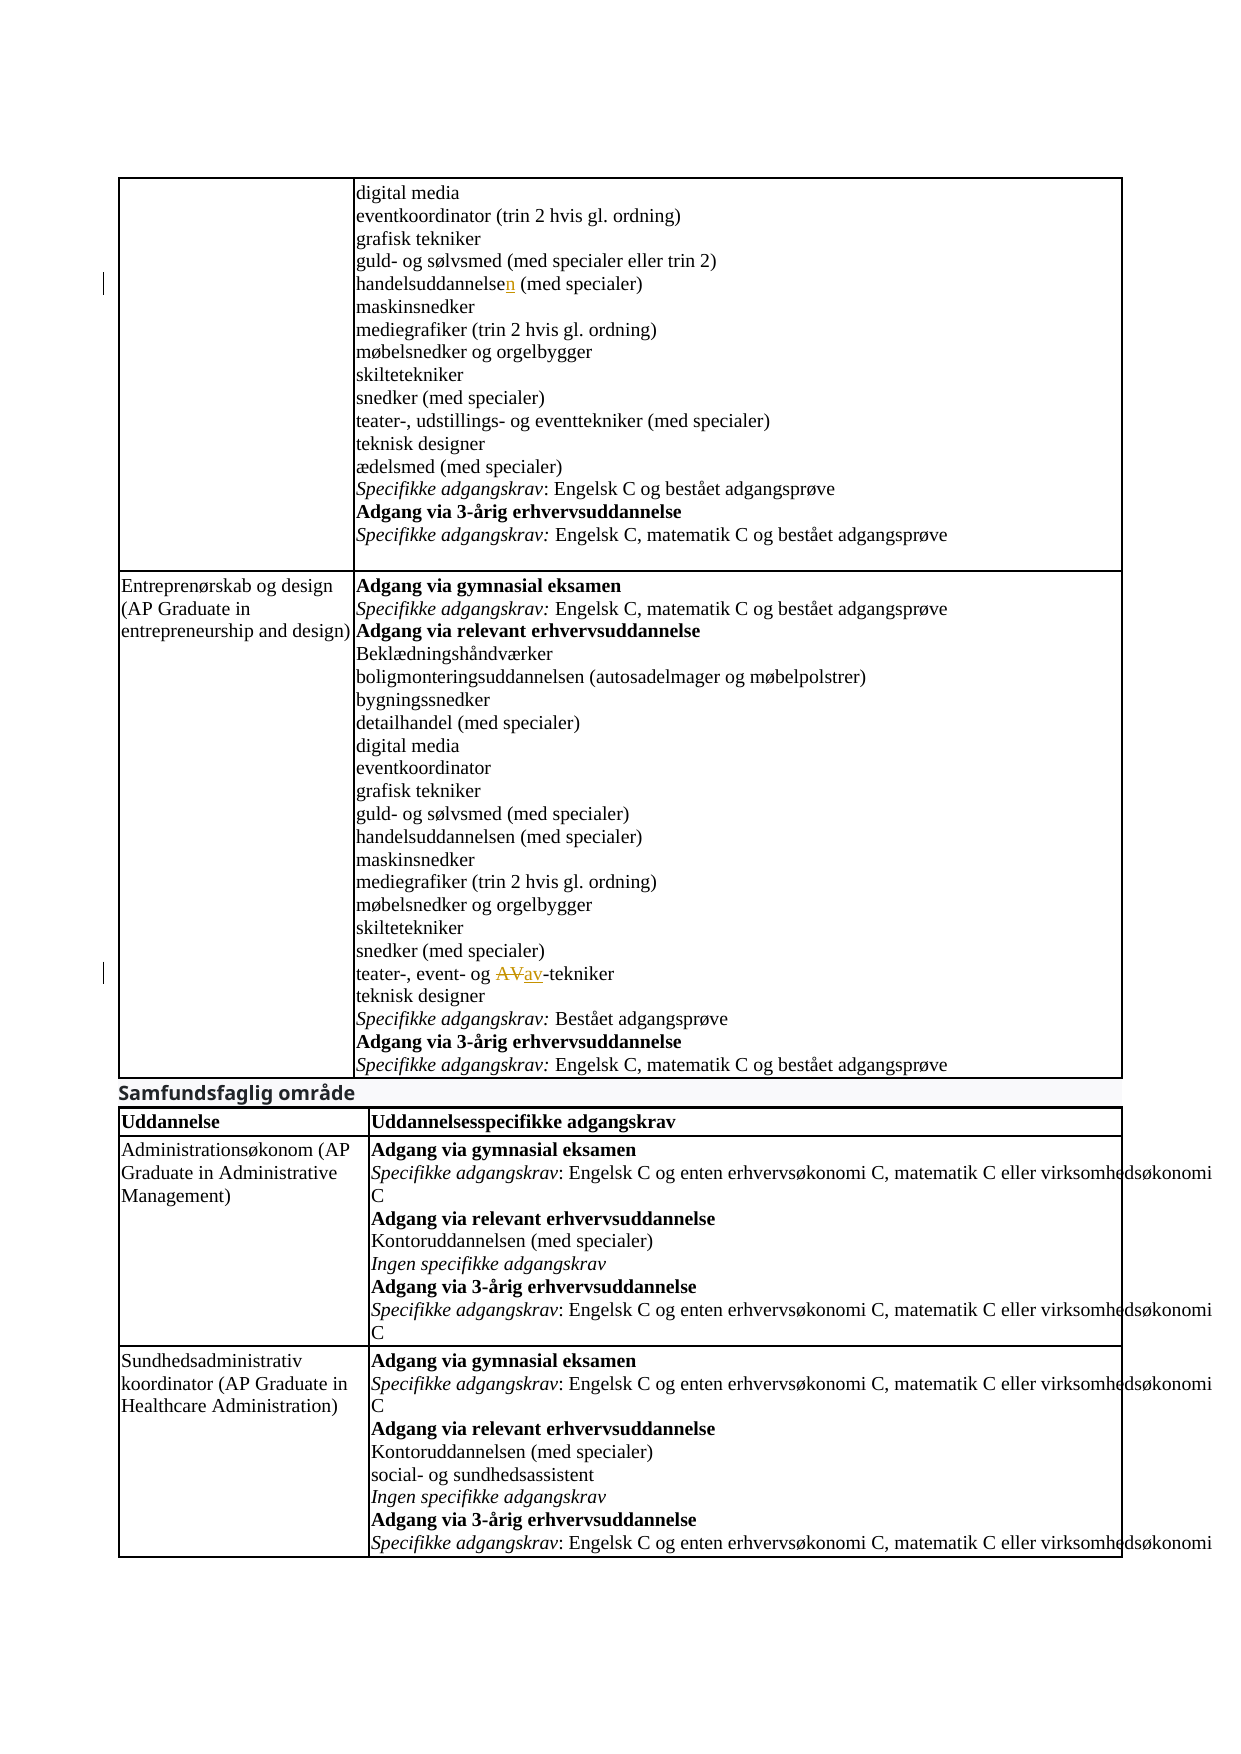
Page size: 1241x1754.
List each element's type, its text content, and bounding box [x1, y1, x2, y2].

table_header [120, 572, 353, 1077]
table_header [120, 1347, 368, 1556]
table_header [355, 572, 1121, 1077]
table_header [370, 1137, 1121, 1345]
table_header [370, 1347, 1121, 1556]
table_header [370, 1109, 1121, 1135]
table_header [120, 1109, 368, 1135]
table_header [120, 1137, 368, 1345]
table_header [355, 179, 1121, 570]
table_header [120, 179, 353, 570]
text Samfundsfaglig område [118, 1079, 1122, 1106]
